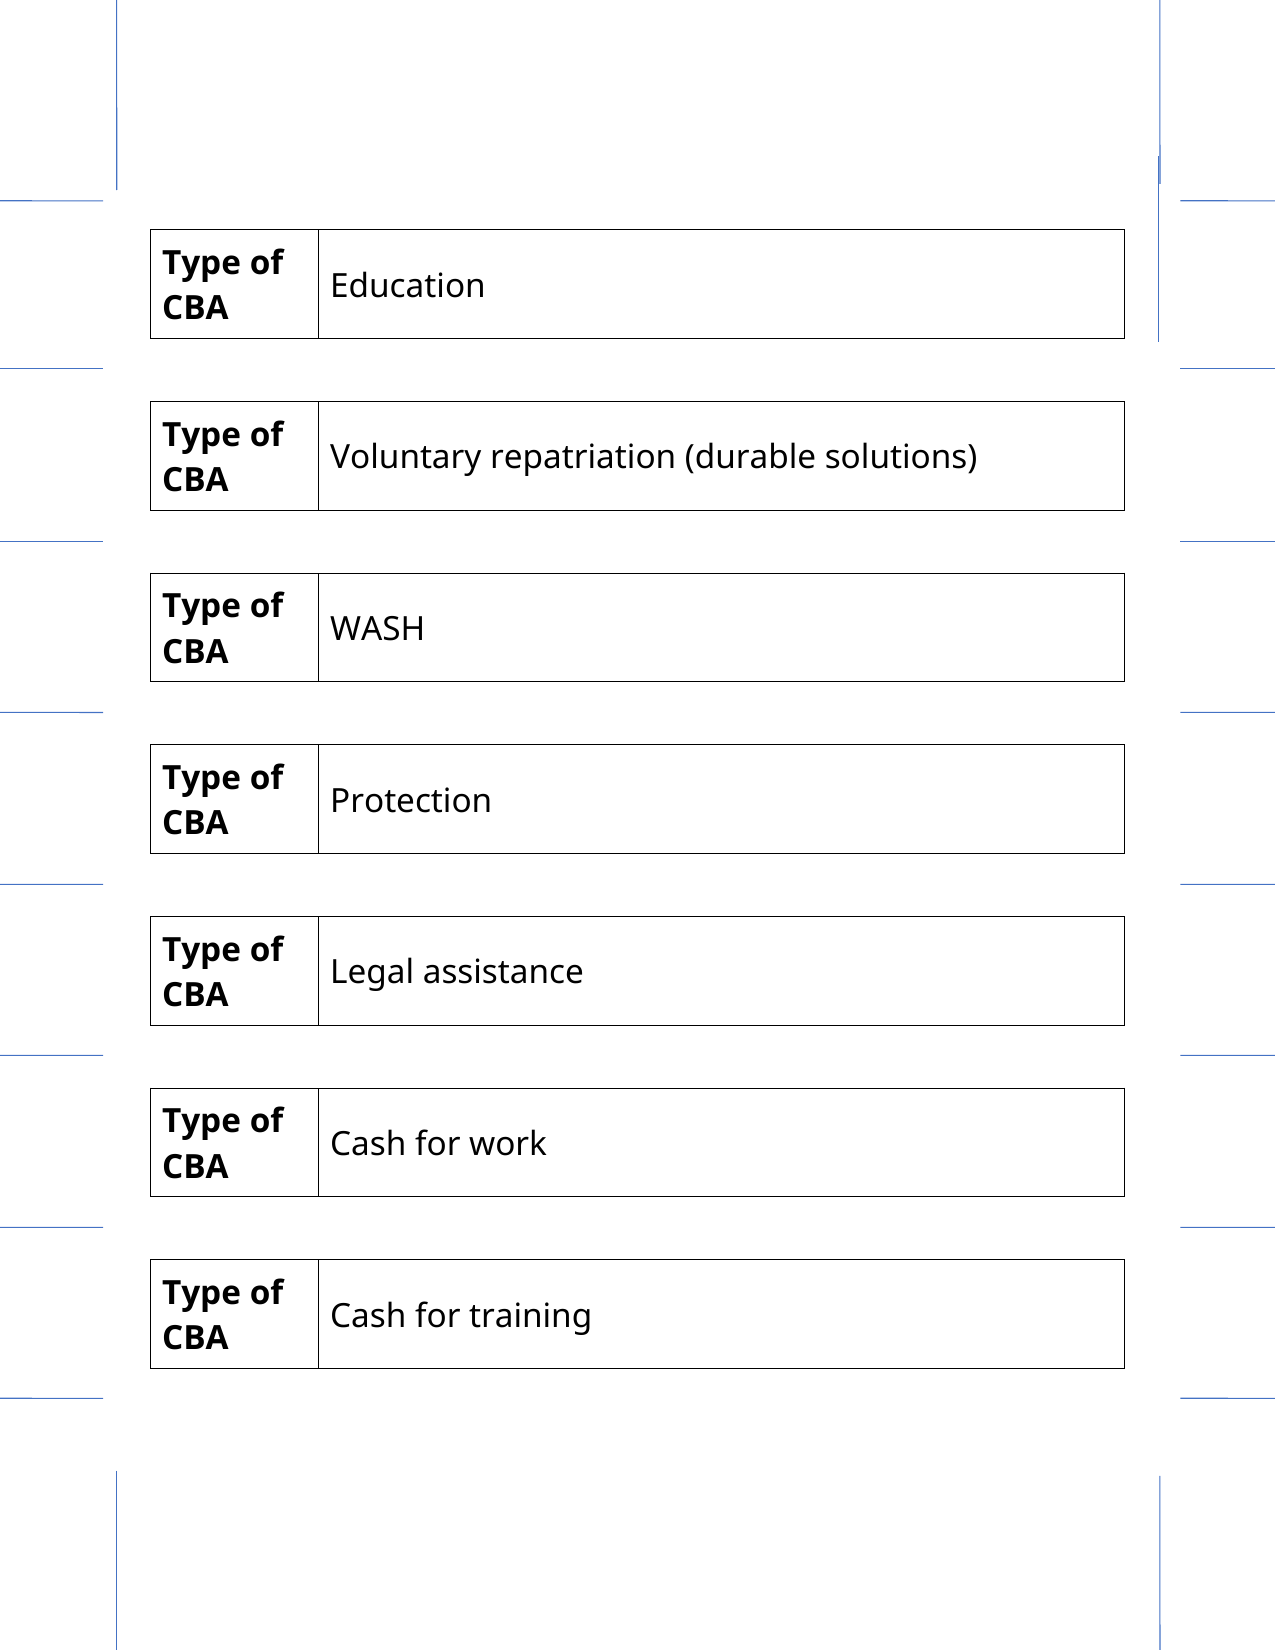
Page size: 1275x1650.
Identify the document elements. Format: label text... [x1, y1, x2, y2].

table_header Voluntary repatriation (durable solutions) [319, 402, 1124, 509]
table_header Type of CBA [151, 230, 318, 338]
table_header Type of CBA [151, 1260, 318, 1368]
table_header WASH [319, 574, 1124, 681]
table_header Education [319, 230, 1124, 338]
table_header Type of CBA [151, 402, 318, 509]
table_header Type of CBA [151, 917, 318, 1024]
table_header Cash for training [319, 1260, 1124, 1368]
table_header Type of CBA [151, 745, 318, 853]
table_header Type of CBA [151, 574, 318, 681]
table_header Legal assistance [319, 917, 1124, 1024]
table_header Cash for work [319, 1089, 1124, 1196]
table_header Protection [319, 745, 1124, 853]
table_header Type of CBA [151, 1089, 318, 1196]
